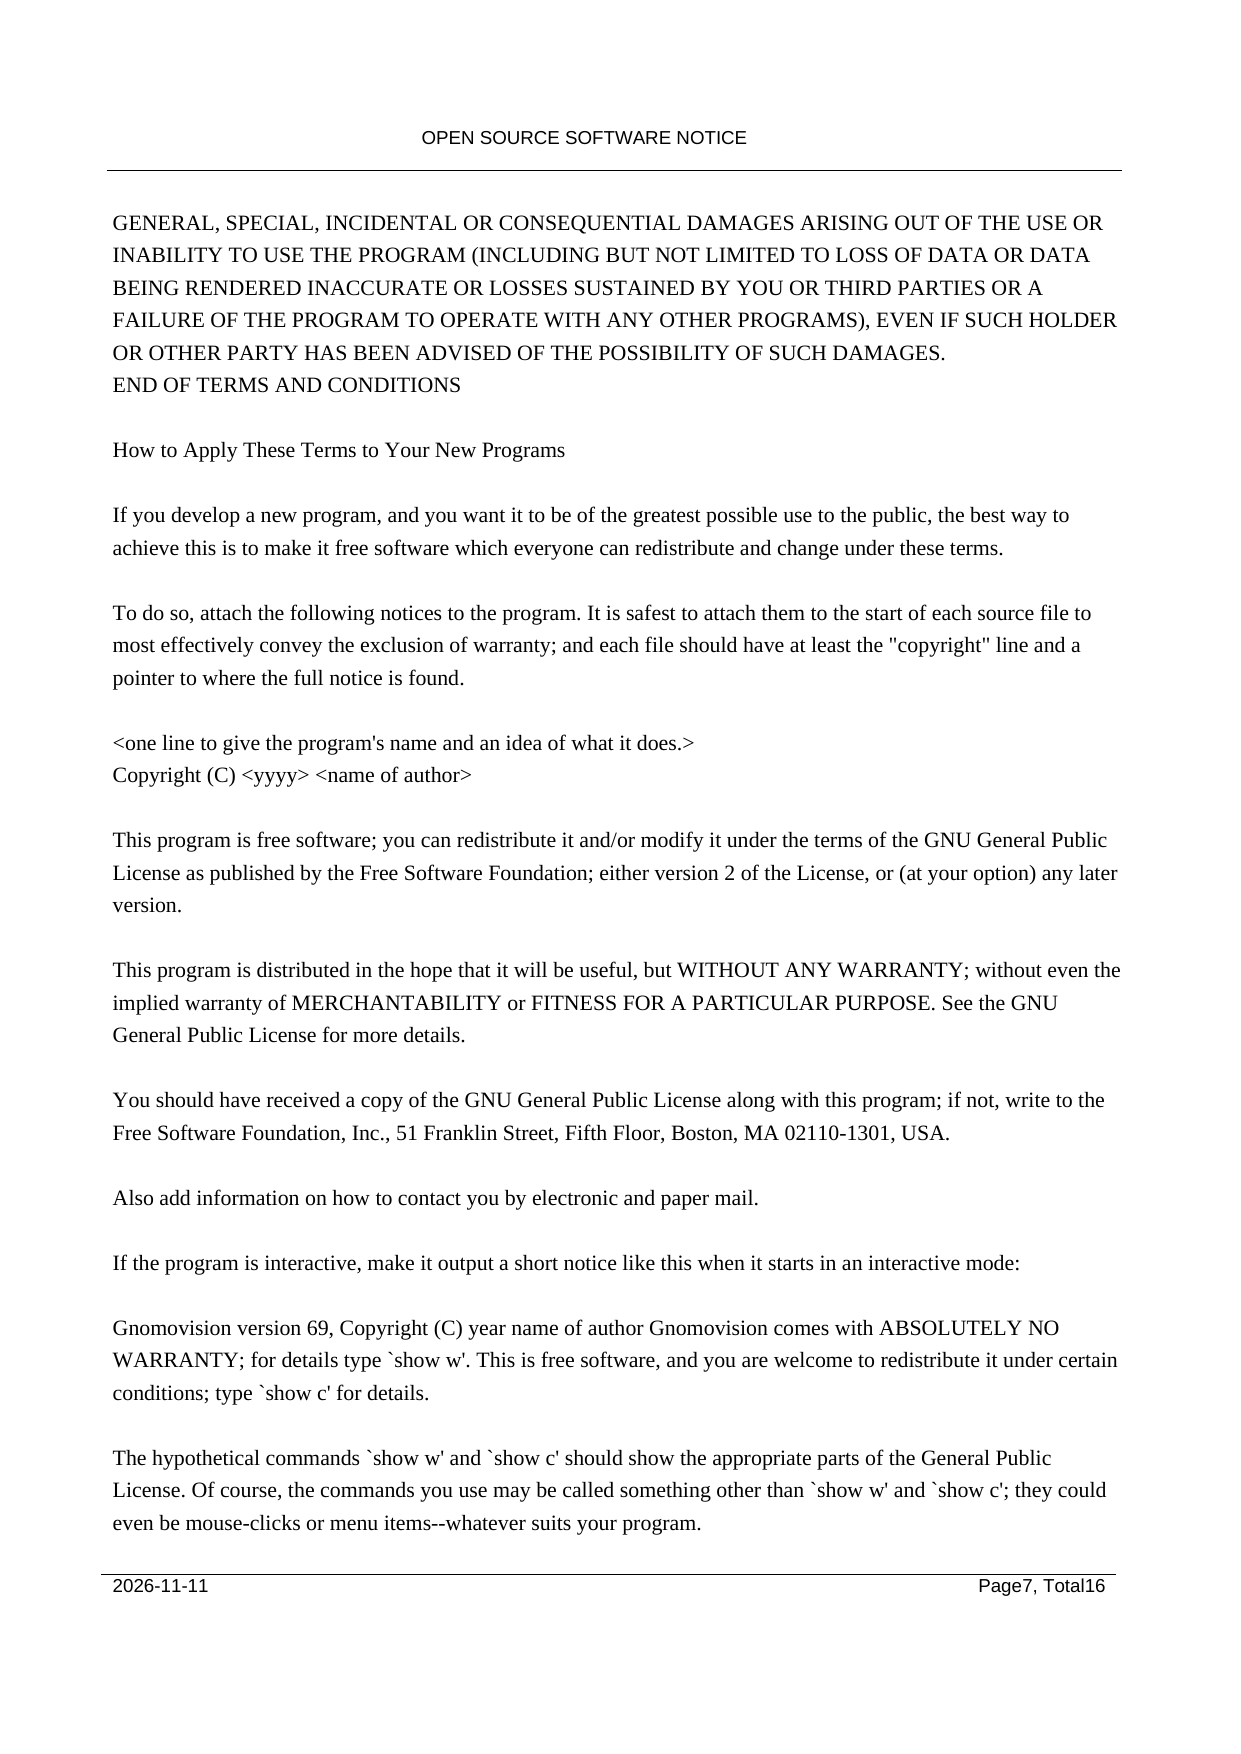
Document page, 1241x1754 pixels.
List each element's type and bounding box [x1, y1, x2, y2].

text [112, 206, 1128, 1539]
